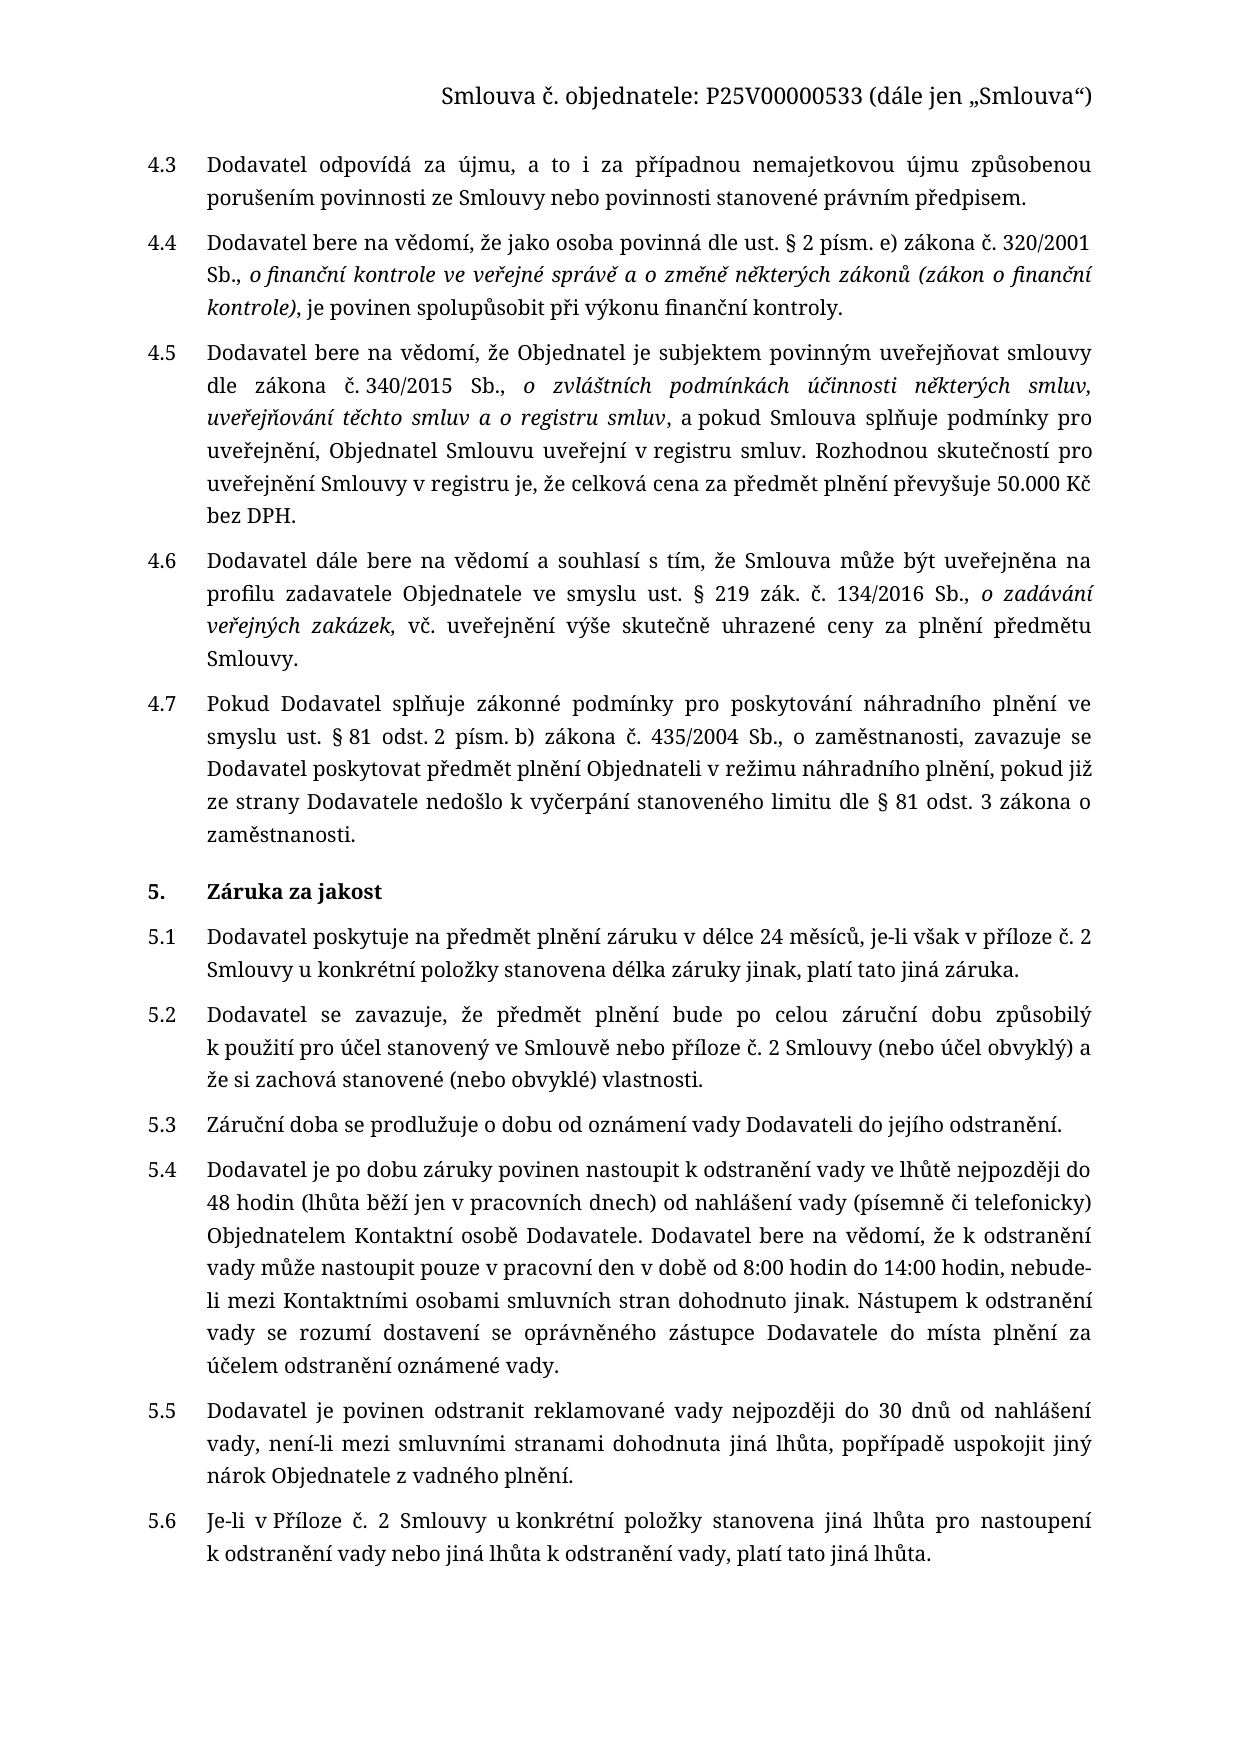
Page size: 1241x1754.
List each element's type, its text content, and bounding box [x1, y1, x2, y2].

list Dodavatel poskytuje na předmět plnění záruku v délce 24 měsíců, je-li však v příloze č. 2 Smlouvy u konkrétní položky stanovena délka záruky jinak, platí tato jiná záruka. [148, 922, 1093, 983]
list Dodavatel dále bere na vědomí a souhlasí s tím, že Smlouva může být uveřejněna na profilu zadavatele Objednatele ve smyslu ust. § 219 zák. č. 134/2016 Sb., o zadávání veřejných zakázek, vč. uveřejnění výše skutečně uhrazené ceny za plnění předmětu Smlouvy. [148, 546, 1093, 673]
list Záruka za jakost [148, 877, 1093, 906]
list Dodavatel bere na vědomí, že jako osoba povinná dle ust. § 2 písm. e) zákona č. 320/2001 Sb., o finanční kontrole ve veřejné správě a o změně některých zákonů (zákon o finanční kontrole), je povinen spolupůsobit při výkonu finanční kontroly. [148, 228, 1093, 322]
list Dodavatel je po dobu záruky povinen nastoupit k odstranění vady ve lhůtě nejpozději do 48 hodin (lhůta běží jen v pracovních dnech) od nahlášení vady (písemně či telefonicky) Objednatelem Kontaktní osobě Dodavatele. Dodavatel bere na vědomí, že k odstranění vady může nastoupit pouze v pracovní den v době od 8:00 hodin do 14:00 hodin, nebude-li mezi Kontaktními osobami smluvních stran dohodnuto jinak. Nástupem k odstranění vady se rozumí dostavení se oprávněného zástupce Dodavatele do místa plnění za účelem odstranění oznámené vady. [148, 1156, 1093, 1379]
list Dodavatel je povinen odstranit reklamované vady nejpozději do 30 dnů od nahlášení vady, není-li mezi smluvními stranami dohodnuta jiná lhůta, popřípadě uspokojit jiný nárok Objednatele z vadného plnění. [148, 1396, 1093, 1490]
list Dodavatel odpovídá za újmu, a to i za případnou nemajetkovou újmu způsobenou porušením povinnosti ze Smlouvy nebo povinnosti stanovené právním předpisem. [148, 150, 1093, 211]
list Je-li v Příloze č. 2 Smlouvy u konkrétní položky stanovena jiná lhůta pro nastoupení k odstranění vady nebo jiná lhůta k odstranění vady, platí tato jiná lhůta. [148, 1507, 1093, 1568]
list Dodavatel se zavazuje, že předmět plnění bude po celou záruční dobu způsobilý k použití pro účel stanovený ve Smlouvě nebo příloze č. 2 Smlouvy (nebo účel obvyklý) a že si zachová stanovené (nebo obvyklé) vlastnosti. [148, 1000, 1093, 1094]
list Pokud Dodavatel splňuje zákonné podmínky pro poskytování náhradního plnění ve smyslu ust. § 81 odst. 2 písm. b) zákona č. 435/2004 Sb., o zaměstnanosti, zavazuje se Dodavatel poskytovat předmět plnění Objednateli v režimu náhradního plnění, pokud již ze strany Dodavatele nedošlo k vyčerpání stanoveného limitu dle § 81 odst. 3 zákona o zaměstnanosti. [148, 689, 1093, 848]
list Záruční doba se prodlužuje o dobu od oznámení vady Dodavateli do jejího odstranění. [148, 1110, 1093, 1139]
list Dodavatel bere na vědomí, že Objednatel je subjektem povinným uveřejňovat smlouvy dle zákona č. 340/2015 Sb., o zvláštních podmínkách účinnosti některých smluv, uveřejňování těchto smluv a o registru smluv, a pokud Smlouva splňuje podmínky pro uveřejnění, Objednatel Smlouvu uveřejní v registru smluv. Rozhodnou skutečností pro uveřejnění Smlouvy v registru je, že celková cena za předmět plnění převyšuje 50.000 Kč bez DPH. [148, 338, 1093, 530]
